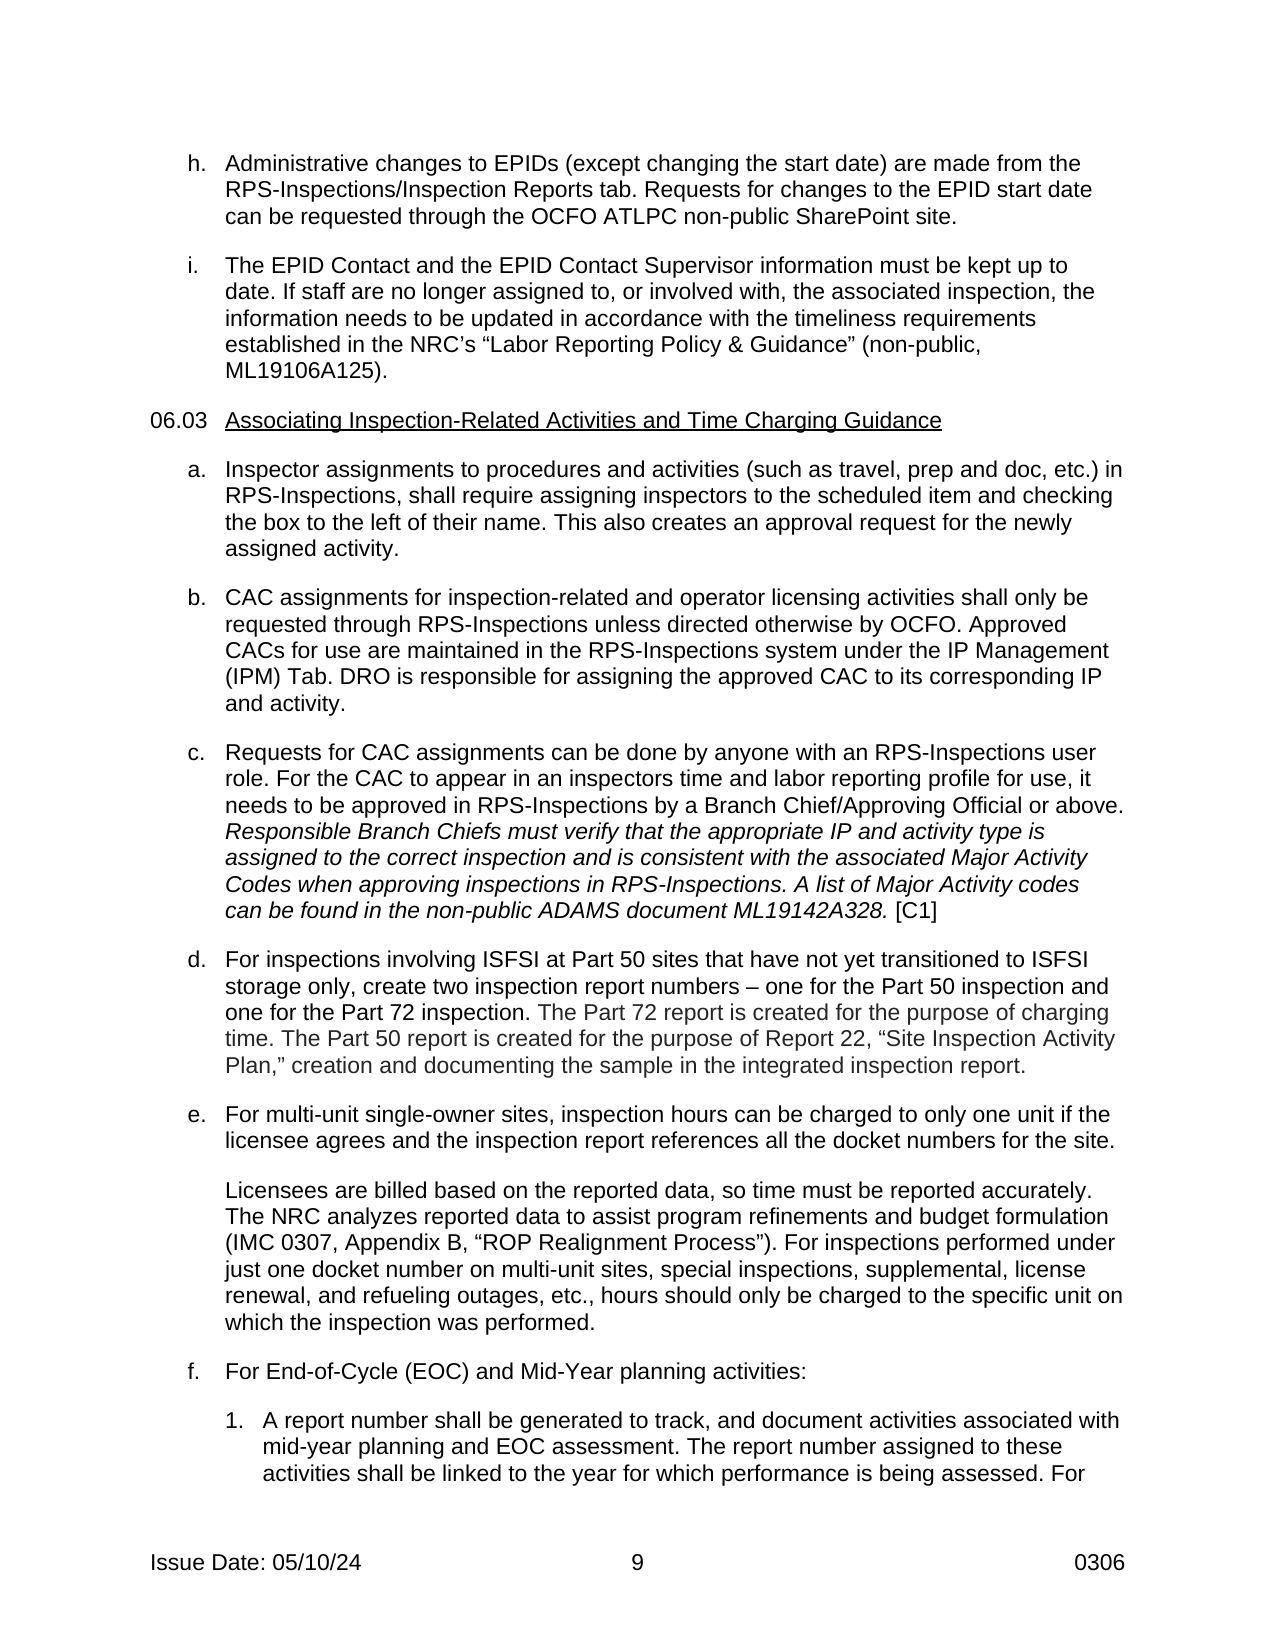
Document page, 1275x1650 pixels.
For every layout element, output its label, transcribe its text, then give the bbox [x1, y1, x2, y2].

subtitle 06.03 Associating Inspection-Related Activities and Time Charging Guidance [150, 407, 1125, 433]
list Inspector assignments to procedures and activities (such as travel, prep and doc, etc.) in RPS-Inspections, shall require assigning inspectors to the scheduled item and checking the box to the left of their name. This also creates an approval request for the newly assigned activity. [187, 456, 1125, 561]
list For multi-unit single-owner sites, inspection hours can be charged to only one unit if the licensee agrees and the inspection report references all the docket numbers for the site. [187, 1101, 1125, 1154]
list For End-of-Cycle (EOC) and Mid-Year planning activities: [187, 1358, 1125, 1384]
list Administrative changes to EPIDs (except changing the start date) are made from the RPS-Inspections/Inspection Reports tab. Requests for changes to the EPID start date can be requested through the OCFO ATLPC non-public SharePoint site. [187, 150, 1125, 229]
text Licensees are billed based on the reported data, so time must be reported accurately. The NRC analyzes reported data to assist program refinements and budget formulation (IMC 0307, Appendix B, “ROP Realignment Process”). For inspections performed under just one docket number on multi-unit sites, special inspections, supplemental, license renewal, and refueling outages, etc., hours should only be charged to the specific unit on which the inspection was performed. [225, 1177, 1125, 1335]
list CAC assignments for inspection-related and operator licensing activities shall only be requested through RPS-Inspections unless directed otherwise by OCFO. Approved CACs for use are maintained in the RPS-Inspections system under the IP Management (IPM) Tab. DRO is responsible for assigning the approved CAC to its corresponding IP and activity. [187, 584, 1125, 716]
list Requests for CAC assignments can be done by anyone with an RPS-Inspections user role. For the CAC to appear in an inspectors time and labor reporting profile for use, it needs to be approved in RPS-Inspections by a Branch Chief/Approving Official or above. Responsible Branch Chiefs must verify that the appropriate IP and activity type is assigned to the correct inspection and is consistent with the associated Major Activity Codes when approving inspections in RPS-Inspections. A list of Major Activity codes can be found in the non-public ADAMS document ML19142A328. [C1] [187, 739, 1125, 923]
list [225, 1407, 1125, 1486]
list For inspections involving ISFSI at Part 50 sites that have not yet transitioned to ISFSI storage only, create two inspection report numbers – one for the Part 50 inspection and one for the Part 72 inspection. The Part 72 report is created for the purpose of charging time. The Part 50 report is created for the purpose of Report 22, “Site Inspection Activity Plan,” creation and documenting the sample in the integrated inspection report. [187, 946, 1125, 1078]
list The EPID Contact and the EPID Contact Supervisor information must be kept up to date. If staff are no longer assigned to, or involved with, the associated inspection, the information needs to be updated in accordance with the timeliness requirements established in the NRC’s “Labor Reporting Policy & Guidance” (non-public, ML19106A125). [187, 252, 1125, 384]
